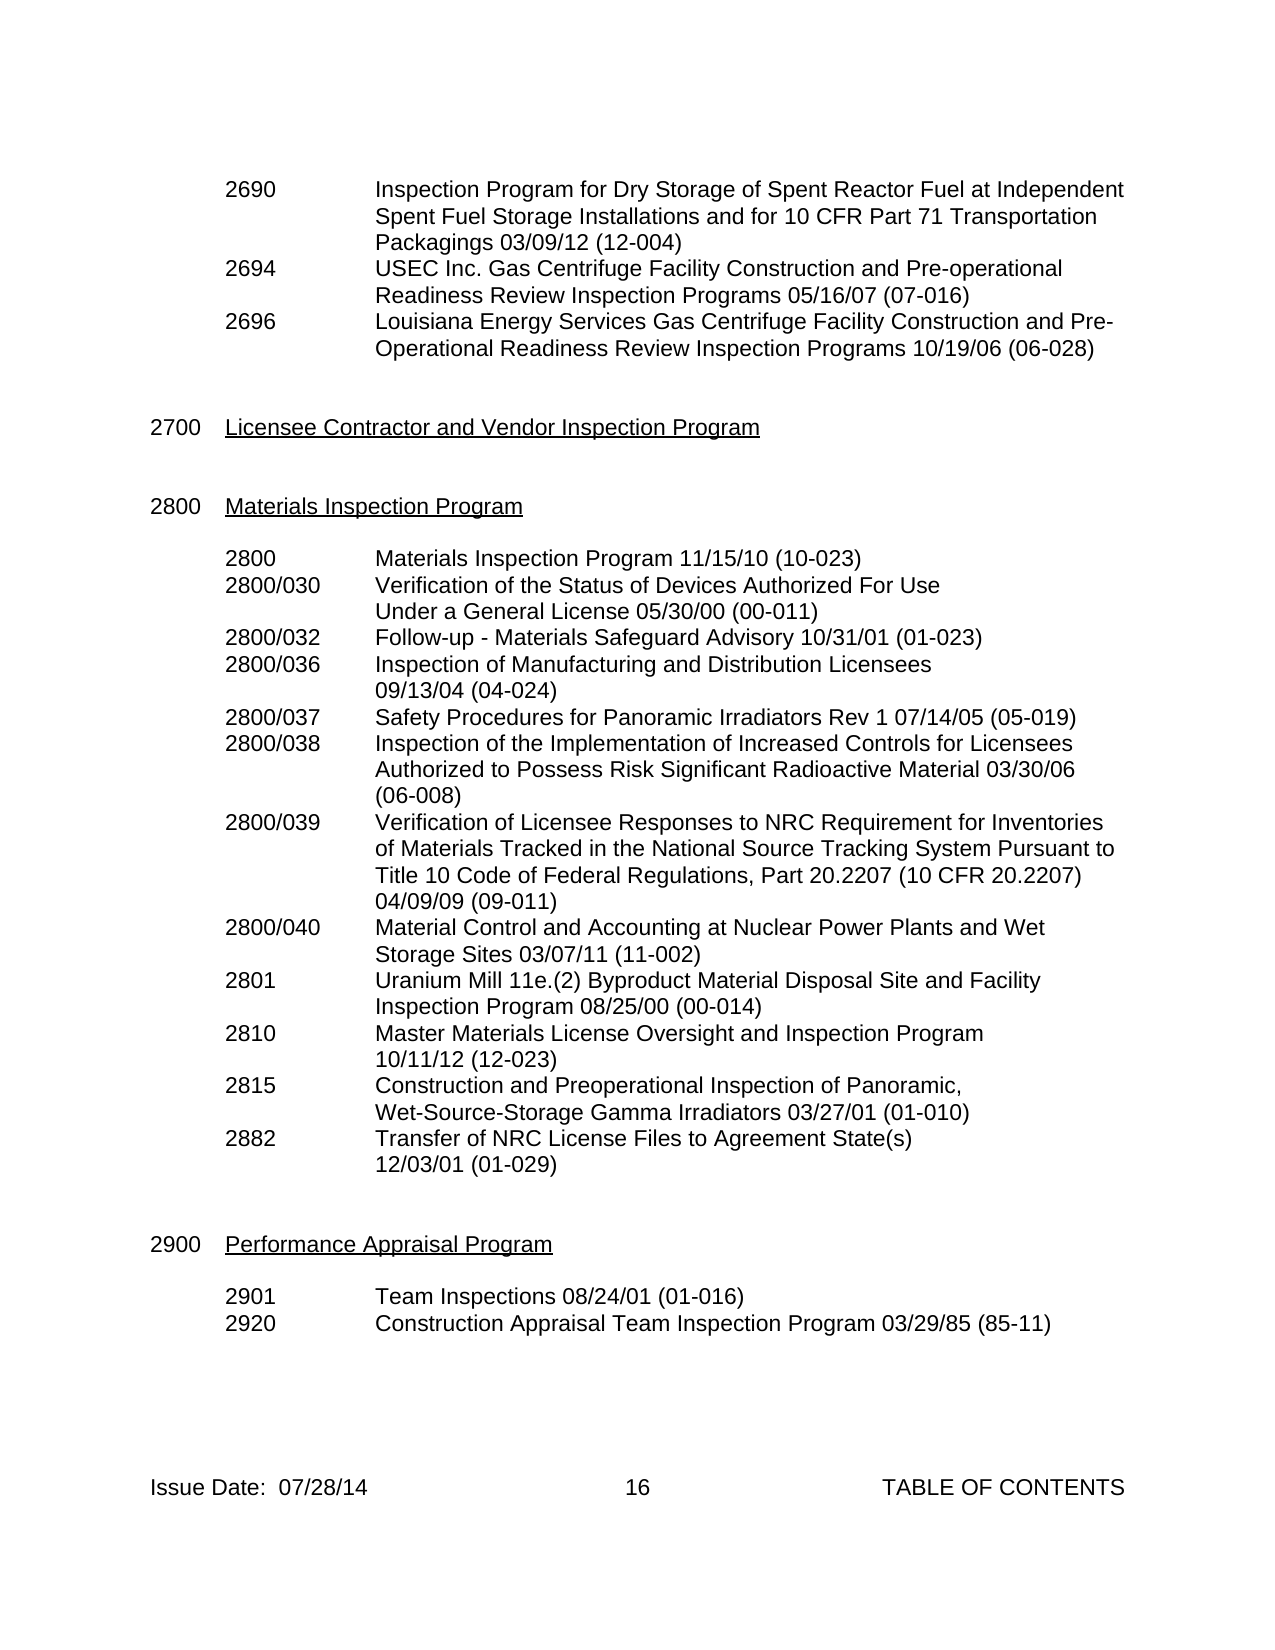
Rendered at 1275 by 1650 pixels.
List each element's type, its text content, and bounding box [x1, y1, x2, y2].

text 2800/040 Material Control and Accounting at Nuclear Power Plants and Wet Storage Sites 03/07/11 (11-002) [225, 914, 1125, 967]
text 2800/039 Verification of Licensee Responses to NRC Requirement for Inventories of Materials Tracked in the National Source Tracking System Pursuant to Title 10 Code of Federal Regulations, Part 20.2207 (10 CFR 20.2207) 04/09/09 (09-011) [150, 809, 1125, 914]
text 2800 Materials Inspection Program 11/15/10 (10-023) [150, 545, 1125, 572]
text 2810 Master Materials License Oversight and Inspection Program [150, 1020, 1125, 1046]
text 2801 Uranium Mill 11e.(2) Byproduct Material Disposal Site and Facility Inspection Program 08/25/00 (00-014) [150, 967, 1125, 1020]
text 2694 USEC Inc. Gas Centrifuge Facility Construction and Pre-operational Readiness Review Inspection Programs 05/16/07 (07-016) [150, 255, 1125, 308]
text 2800/036 Inspection of Manufacturing and Distribution Licensees [150, 651, 1125, 677]
text 2800/032 Follow-up - Materials Safeguard Advisory 10/31/01 (01-023) [150, 624, 1125, 651]
text 10/11/12 (12-023) [150, 1046, 1125, 1072]
text 2700 Licensee Contractor and Vendor Inspection Program [150, 413, 1125, 440]
text 2882 Transfer of NRC License Files to Agreement State(s) [150, 1125, 1125, 1151]
text 09/13/04 (04-024) [150, 677, 1125, 703]
text (06-008) [150, 782, 1125, 809]
text 2920 Construction Appraisal Team Inspection Program 03/29/85 (85-11) [150, 1309, 1125, 1336]
text 12/03/01 (01-029) [150, 1151, 1125, 1178]
text 2800/037 Safety Procedures for Panoramic Irradiators Rev 1 07/14/05 (05-019) [150, 703, 1125, 730]
text 2690 Inspection Program for Dry Storage of Spent Reactor Fuel at Independent Spent Fuel Storage Installations and for 10 CFR Part 71 Transportation Packagings 03/09/12 (12-004) [225, 176, 1125, 255]
text 2815 Construction and Preoperational Inspection of Panoramic, [150, 1072, 1125, 1099]
text 2800 Materials Inspection Program [150, 493, 1125, 519]
text 2901 Team Inspections 08/24/01 (01-016) [225, 1283, 1125, 1309]
text 2800/038 Inspection of the Implementation of Increased Controls for Licensees Authorized to Possess Risk Significant Radioactive Material 03/30/06 [150, 730, 1125, 782]
text Wet-Source-Storage Gamma Irradiators 03/27/01 (01-010) [150, 1099, 1125, 1125]
text 2800/030 Verification of the Status of Devices Authorized For Use [150, 572, 1125, 598]
text Under a General License 05/30/00 (00-011) [150, 598, 1125, 624]
text 2900 Performance Appraisal Program [150, 1231, 1125, 1257]
text 2696 Louisiana Energy Services Gas Centrifuge Facility Construction and Pre-Operational Readiness Review Inspection Programs 10/19/06 (06-028) [150, 308, 1125, 361]
